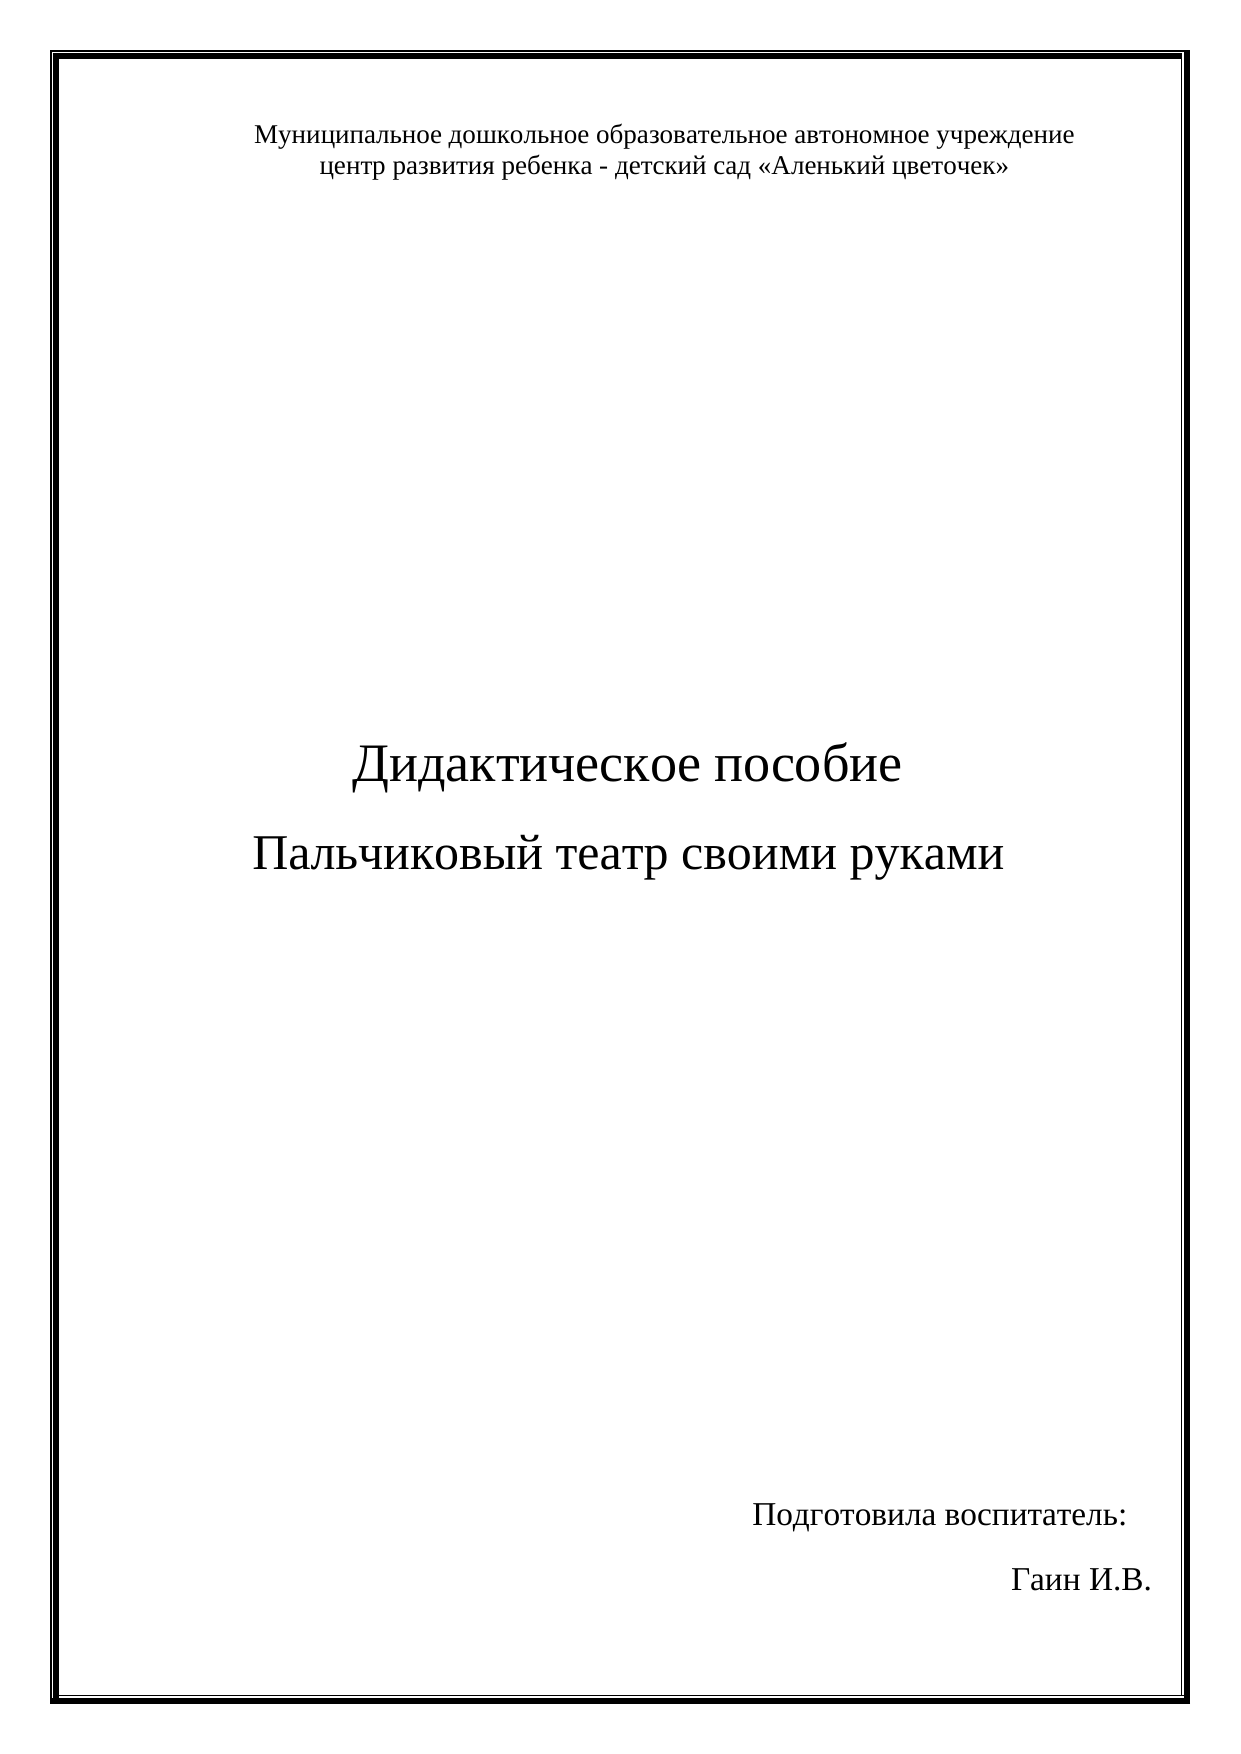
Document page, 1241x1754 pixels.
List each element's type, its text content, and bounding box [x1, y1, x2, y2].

text Дидактическое пособие [177, 731, 1152, 793]
text Подготовила воспитатель: [177, 1494, 1152, 1532]
text Пальчиковый театр своими руками [177, 823, 1152, 881]
text центр развития ребенка - детский сад «Аленький цветочек» [177, 149, 1152, 180]
text Муниципальное дошкольное образовательное автономное учреждение [177, 118, 1152, 149]
text Гаин И.В. [177, 1559, 1152, 1597]
